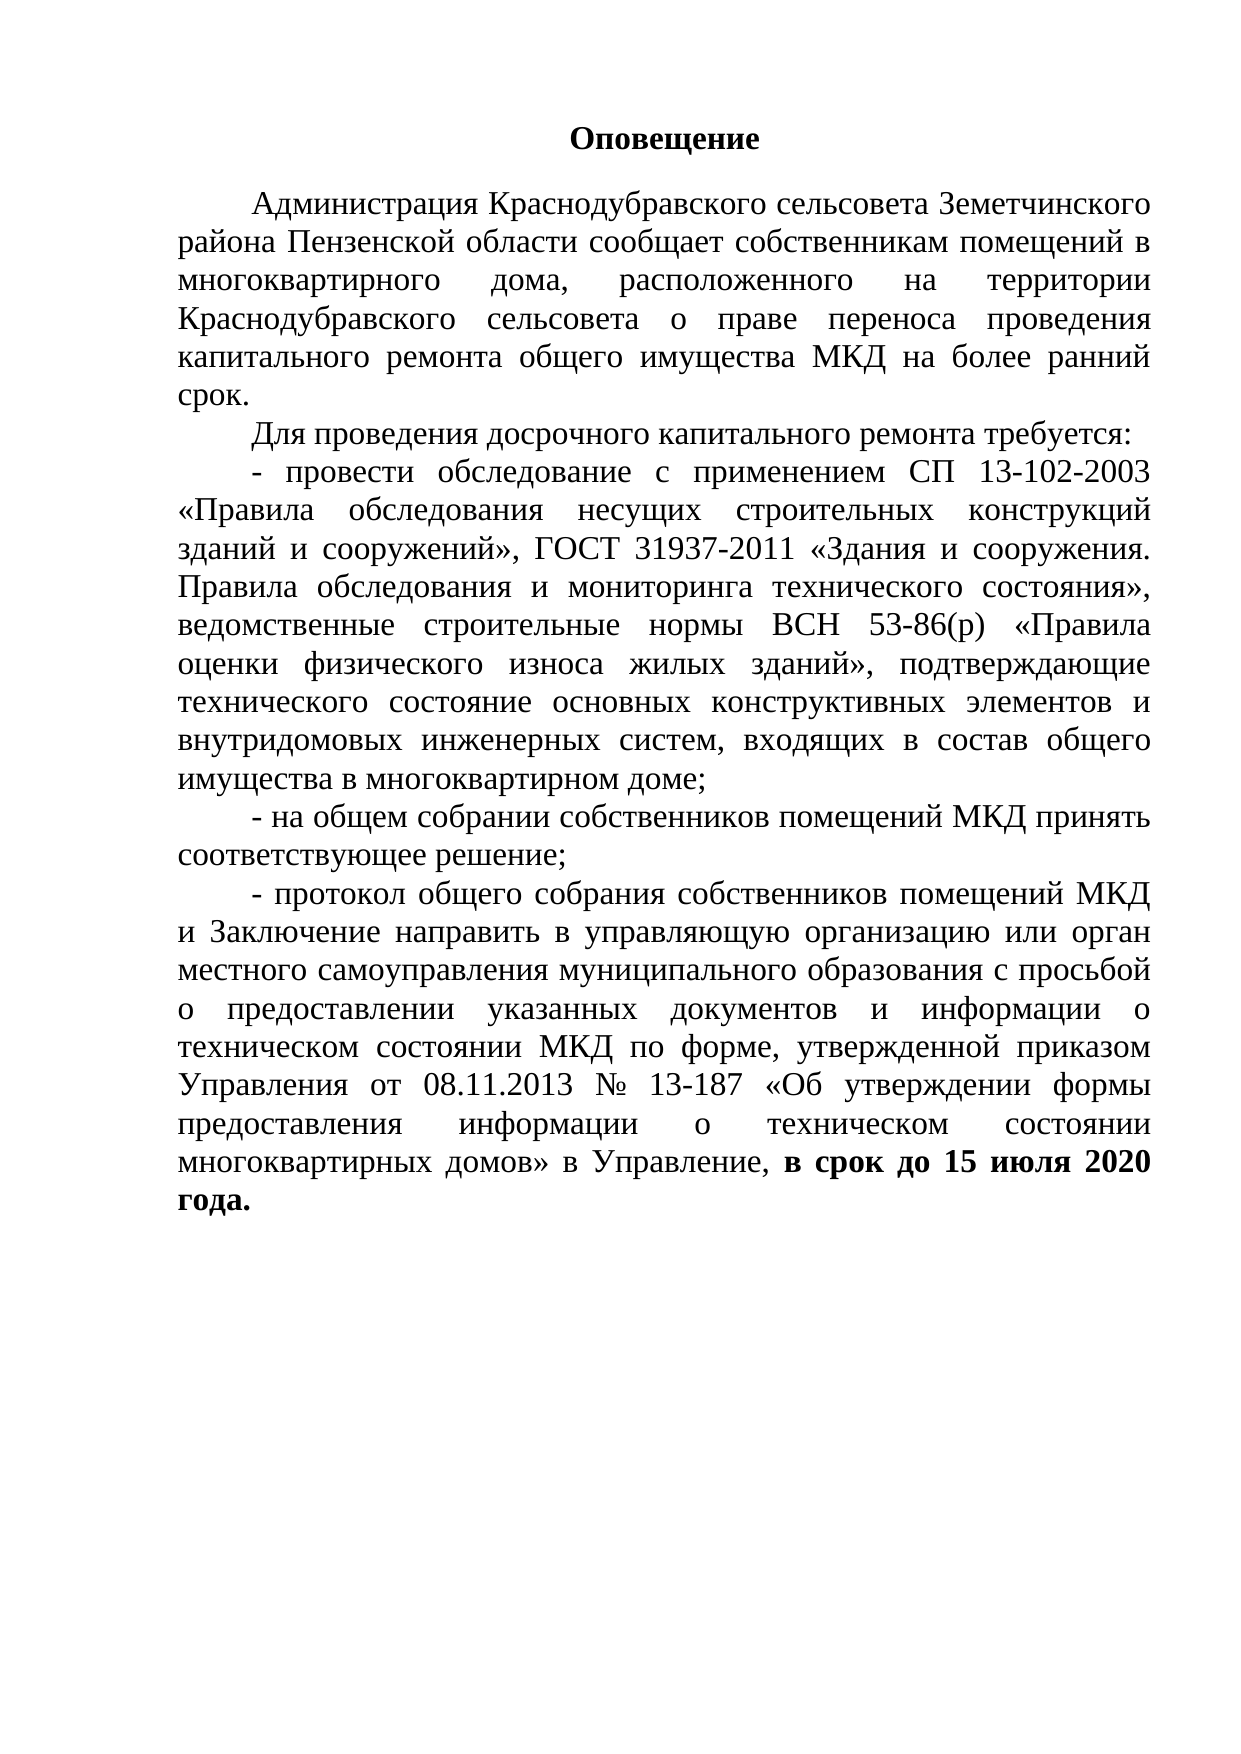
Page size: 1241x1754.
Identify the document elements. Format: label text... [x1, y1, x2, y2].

text Оповещение [177, 118, 1152, 156]
text - на общем собрании собственников помещений МКД принять соответствующее решение; [177, 796, 1152, 873]
text Для проведения досрочного капитального ремонта требуется: [177, 413, 1152, 451]
text - провести обследование с применением СП 13-102-2003 «Правила обследования несущих строительных конструкций зданий и сооружений», ГОСТ 31937-2011 «Здания и сооружения. Правила обследования и мониторинга технического состояния», ведомственные строительные нормы ВСН 53-86(р) «Правила оценки физического износа жилых зданий», подтверждающие технического состояние основных конструктивных элементов и внутридомовых инженерных систем, входящих в состав общего имущества в многоквартирном доме; [177, 451, 1152, 796]
text Администрация Краснодубравского сельсовета Земетчинского района Пензенской области сообщает собственникам помещений в многоквартирного дома, расположенного на территории Краснодубравского сельсовета о праве переноса проведения капитального ремонта общего имущества МКД на более ранний срок. [177, 183, 1152, 413]
text - протокол общего собрания собственников помещений МКД и Заключение направить в управляющую организацию или орган местного самоуправления муниципального образования с просьбой о предоставлении указанных документов и информации о техническом состоянии МКД по форме, утвержденной приказом Управления от 08.11.2013 № 13-187 «Об утверждении формы предоставления информации о техническом состоянии многоквартирных домов» в Управление, в срок до 15 июля 2020 года. [177, 873, 1152, 1218]
